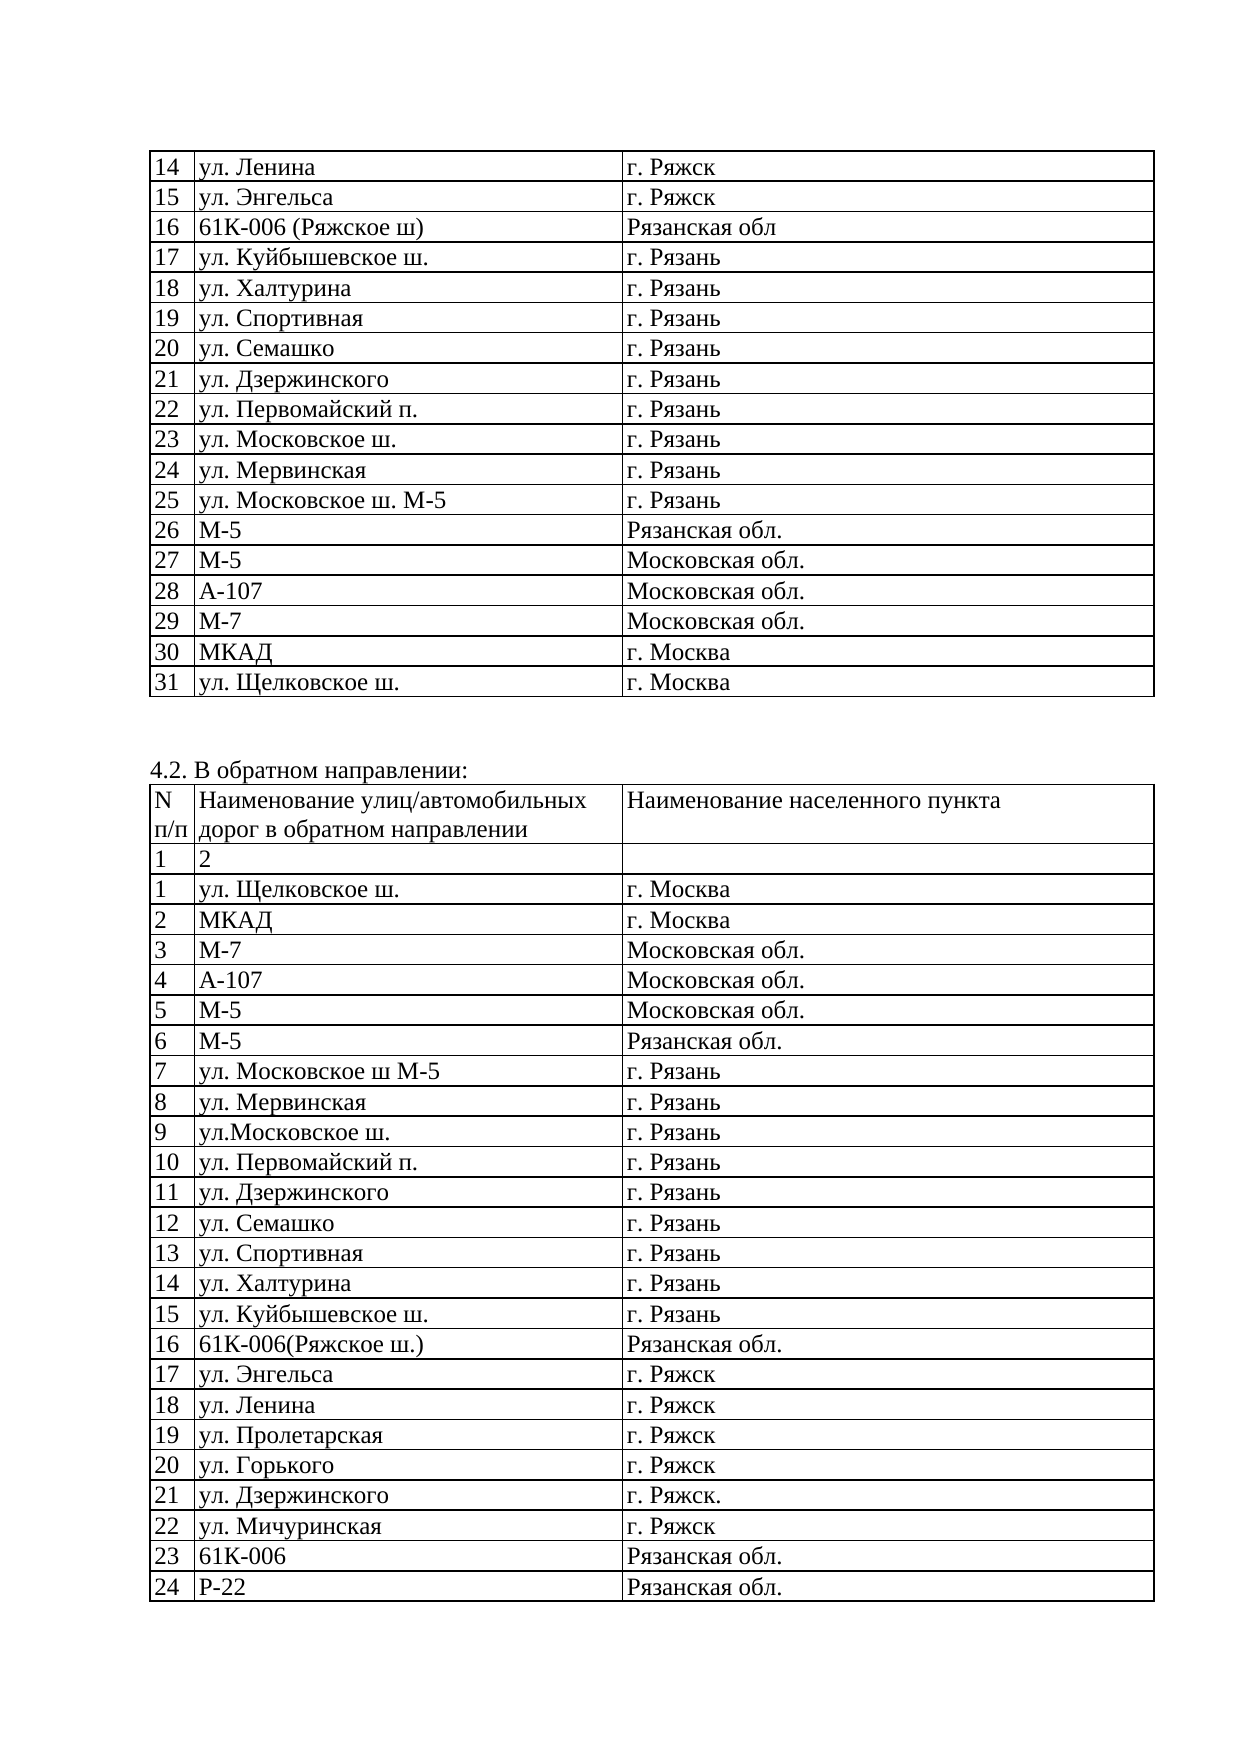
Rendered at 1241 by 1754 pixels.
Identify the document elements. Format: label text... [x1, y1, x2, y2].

table_cell 26 [151, 515, 194, 544]
table_cell 3 [151, 935, 194, 964]
table_cell 22 [151, 394, 194, 423]
table_cell ул. Семашко [195, 333, 622, 362]
table_cell г. Рязань [623, 243, 1153, 271]
table_cell ул. Халтурина [195, 273, 622, 302]
table_cell ул. Мервинская [195, 1087, 622, 1115]
table_cell ул.Московское ш. [195, 1117, 622, 1146]
table_cell 23 [151, 1541, 194, 1570]
table_header Наименование улиц/автомобильных дорог в обратном направлении [195, 785, 622, 842]
table_cell г. Ряжск [623, 182, 1153, 211]
table_cell г. Ряжск [623, 1420, 1153, 1449]
table_cell Рязанская обл. [623, 1541, 1153, 1570]
table_cell ул. Дзержинского [195, 1481, 622, 1509]
table_cell 24 [151, 1572, 194, 1600]
table_cell г. Рязань [623, 1117, 1153, 1146]
table_header Наименование населенного пункта [623, 785, 1153, 842]
table_cell 12 [151, 1208, 194, 1237]
table_cell 20 [151, 1450, 194, 1479]
table_cell 14 [151, 152, 194, 180]
table_cell ул. Спортивная [195, 1238, 622, 1267]
table_cell 10 [151, 1147, 194, 1176]
table_cell ул. Щелковское ш. [195, 875, 622, 903]
table_cell г. Рязань [623, 425, 1153, 453]
table_cell 20 [151, 333, 194, 362]
table_cell 25 [151, 485, 194, 514]
table_cell ул. Горького [195, 1450, 622, 1479]
table_cell г. Москва [623, 875, 1153, 903]
table_cell 61К-006 (Ряжское ш) [195, 212, 622, 241]
table_cell ул. Щелковское ш. [195, 667, 622, 696]
table_cell ул. Энгельса [195, 1360, 622, 1388]
table_cell Рязанская обл. [623, 1026, 1153, 1055]
table_cell ул. Дзержинского [195, 364, 622, 392]
table_cell 8 [151, 1087, 194, 1115]
table_cell М-5 [195, 1026, 622, 1055]
table_cell ул. Ленина [195, 152, 622, 180]
table_cell г. Ряжск [623, 1390, 1153, 1418]
table_cell ул. Ленина [195, 1390, 622, 1418]
text 4.2. В обратном направлении: [150, 755, 1090, 783]
table_cell 30 [151, 637, 194, 665]
table_cell ул. Пролетарская [195, 1420, 622, 1449]
table_cell г. Ряжск [623, 1450, 1153, 1479]
table_cell 17 [151, 1360, 194, 1388]
table_cell г. Москва [623, 905, 1153, 933]
table_cell ул. Московское ш. [195, 425, 622, 453]
table_cell ул. Куйбышевское ш. [195, 1299, 622, 1327]
table_cell г. Москва [623, 637, 1153, 665]
table_cell г. Рязань [623, 1147, 1153, 1176]
table_cell 18 [151, 273, 194, 302]
table_cell МКАД [195, 637, 622, 665]
table_cell 22 [151, 1511, 194, 1540]
table_cell Московская обл. [623, 935, 1153, 964]
table_cell 7 [151, 1056, 194, 1085]
table_cell г. Ряжск [623, 152, 1153, 180]
table_cell г. Рязань [623, 364, 1153, 392]
table_cell г. Рязань [623, 1178, 1153, 1206]
table_cell г. Рязань [623, 1087, 1153, 1115]
table_cell ул. Московское ш М-5 [195, 1056, 622, 1085]
table_cell 1 [151, 844, 194, 873]
table_cell 31 [151, 667, 194, 696]
table_cell ул. Халтурина [195, 1268, 622, 1297]
table_cell 1 [151, 875, 194, 903]
table_cell А-107 [195, 965, 622, 994]
table_cell 15 [151, 182, 194, 211]
table_cell 6 [151, 1026, 194, 1055]
table_cell г. Рязань [623, 394, 1153, 423]
table_cell Московская обл. [623, 546, 1153, 574]
table_cell г. Ряжск [623, 1360, 1153, 1388]
table_cell 61К-006 [195, 1541, 622, 1570]
table_cell 19 [151, 1420, 194, 1449]
table_cell г. Рязань [623, 273, 1153, 302]
table_cell г. Рязань [623, 333, 1153, 362]
table_cell г. Ряжск. [623, 1481, 1153, 1509]
table_cell г. Москва [623, 667, 1153, 696]
table_header N п/п [151, 785, 194, 842]
table_cell А-107 [195, 576, 622, 605]
table_cell [623, 844, 1153, 873]
table_cell 11 [151, 1178, 194, 1206]
table_cell Рязанская обл. [623, 1329, 1153, 1358]
table_cell ул. Куйбышевское ш. [195, 243, 622, 271]
table_cell М-7 [195, 935, 622, 964]
table_cell ул. Московское ш. М-5 [195, 485, 622, 514]
table_cell г. Ряжск [623, 1511, 1153, 1540]
table_cell 2 [151, 905, 194, 933]
table_cell 5 [151, 996, 194, 1024]
table_cell 14 [151, 1268, 194, 1297]
table_cell 19 [151, 303, 194, 332]
table_cell Рязанская обл [623, 212, 1153, 241]
table_cell 9 [151, 1117, 194, 1146]
table_cell 16 [151, 212, 194, 241]
table_cell г. Рязань [623, 1056, 1153, 1085]
table_cell 24 [151, 455, 194, 483]
table_cell М-7 [195, 606, 622, 635]
table_cell 4 [151, 965, 194, 994]
table_cell 61К-006(Ряжское ш.) [195, 1329, 622, 1358]
table_cell г. Рязань [623, 485, 1153, 514]
table_cell г. Рязань [623, 1299, 1153, 1327]
table_cell Рязанская обл. [623, 1572, 1153, 1600]
table_cell Рязанская обл. [623, 515, 1153, 544]
table_cell ул. Семашко [195, 1208, 622, 1237]
table_cell 29 [151, 606, 194, 635]
table_cell Московская обл. [623, 965, 1153, 994]
table_cell 2 [195, 844, 622, 873]
table_cell г. Рязань [623, 455, 1153, 483]
table_cell ул. Дзержинского [195, 1178, 622, 1206]
table_cell 21 [151, 1481, 194, 1509]
table_cell 17 [151, 243, 194, 271]
table_cell ул. Первомайский п. [195, 394, 622, 423]
table_cell г. Рязань [623, 1238, 1153, 1267]
table_cell г. Рязань [623, 1268, 1153, 1297]
table_cell 27 [151, 546, 194, 574]
table_cell г. Рязань [623, 1208, 1153, 1237]
table_cell Московская обл. [623, 996, 1153, 1024]
table_cell ул. Мичуринская [195, 1511, 622, 1540]
table_cell г. Рязань [623, 303, 1153, 332]
table_cell Р-22 [195, 1572, 622, 1600]
table_cell 13 [151, 1238, 194, 1267]
table_cell Московская обл. [623, 606, 1153, 635]
table_cell 16 [151, 1329, 194, 1358]
table_cell М-5 [195, 515, 622, 544]
table_cell ул. Энгельса [195, 182, 622, 211]
table_cell 15 [151, 1299, 194, 1327]
table_cell ул. Первомайский п. [195, 1147, 622, 1176]
table_cell 28 [151, 576, 194, 605]
table_cell МКАД [195, 905, 622, 933]
table_cell 18 [151, 1390, 194, 1418]
table_cell ул. Мервинская [195, 455, 622, 483]
table_cell ул. Спортивная [195, 303, 622, 332]
table_cell М-5 [195, 996, 622, 1024]
table_cell М-5 [195, 546, 622, 574]
table_cell 23 [151, 425, 194, 453]
table_cell Московская обл. [623, 576, 1153, 605]
table_cell 21 [151, 364, 194, 392]
